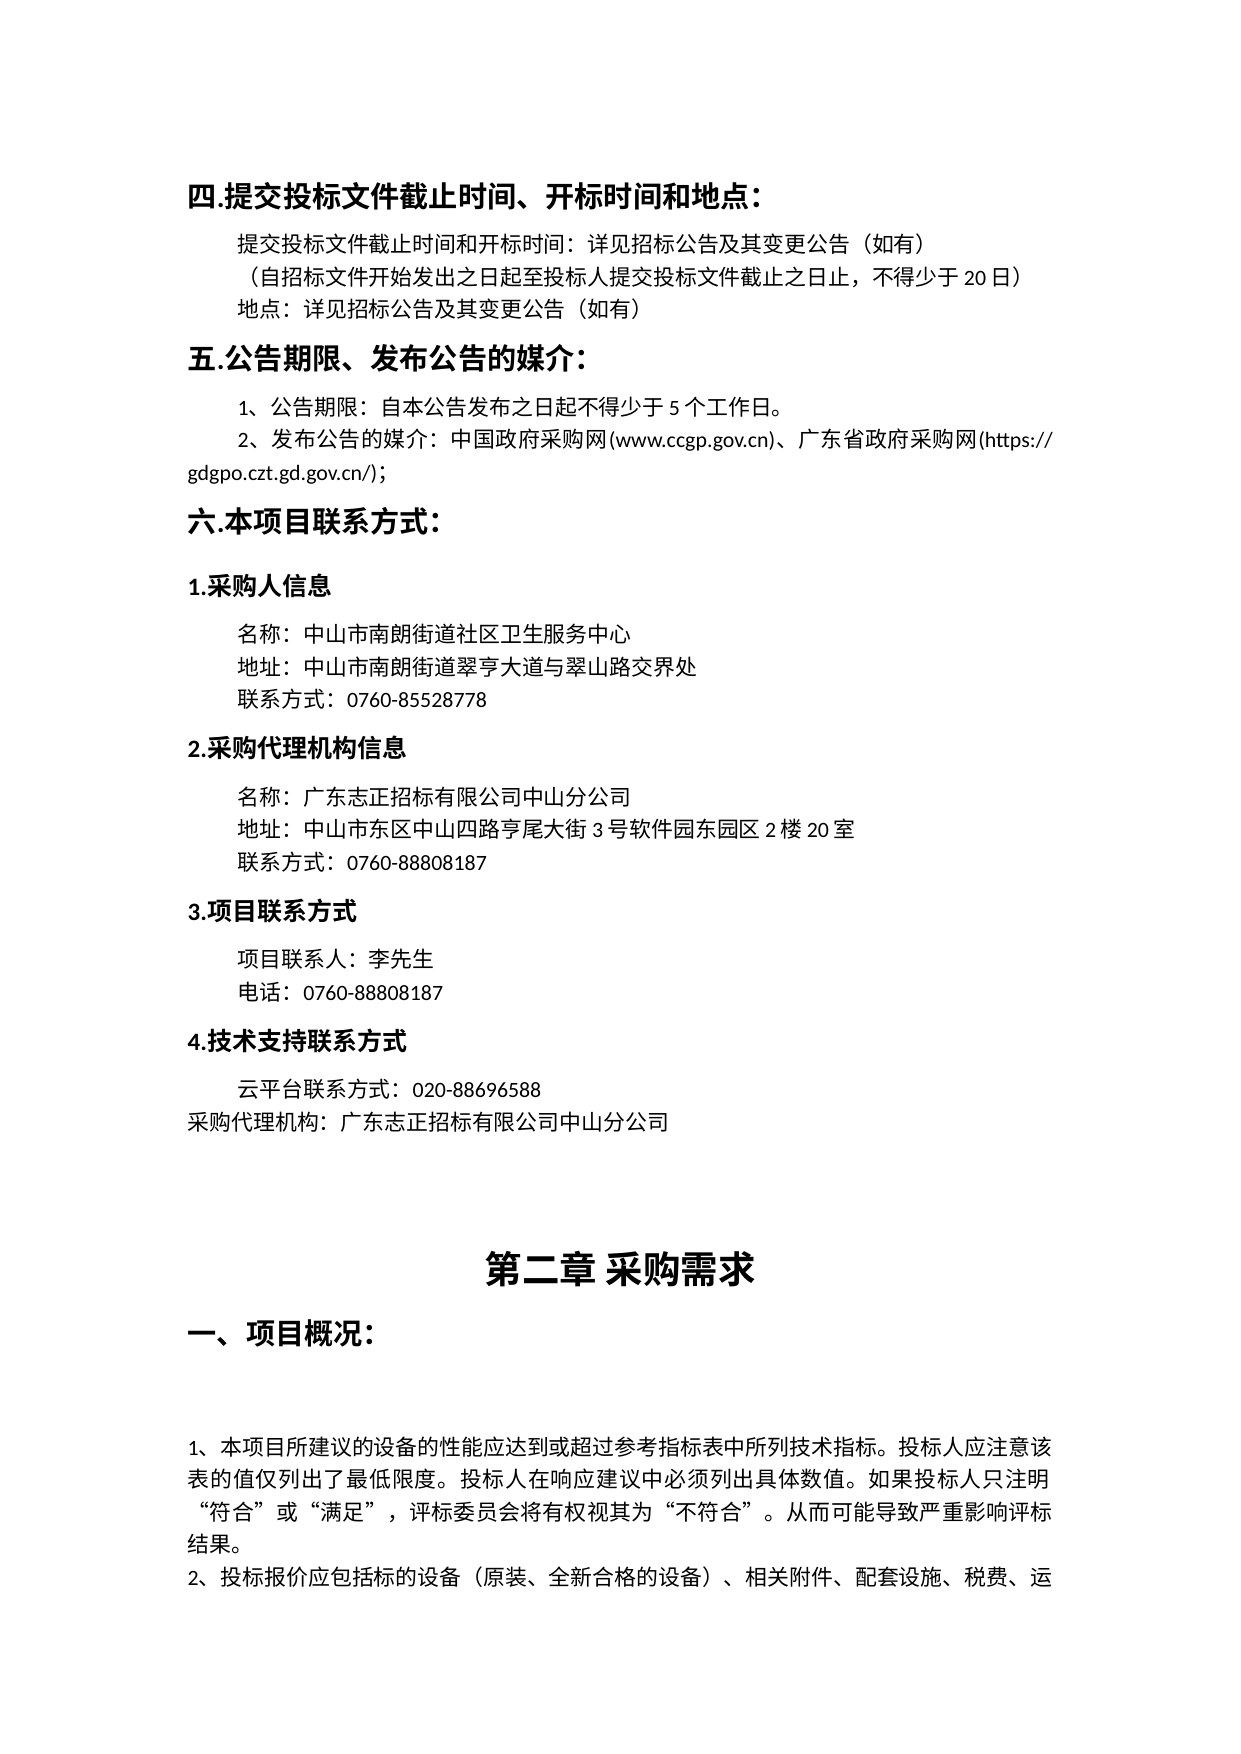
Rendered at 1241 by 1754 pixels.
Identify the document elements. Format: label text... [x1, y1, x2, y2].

text 五.公告期限、发布公告的媒介： [187, 324, 1053, 389]
text 六.本项目联系方式： [187, 487, 1053, 552]
text 云平台联系方式：020-88696588 [187, 1072, 1053, 1104]
text （自招标文件开始发出之日起至投标人提交投标文件截止之日止，不得少于20日） [187, 259, 1053, 292]
text 2.采购代理机构信息 [187, 714, 1053, 779]
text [187, 1429, 1053, 1592]
text 电话：0760-88808187 [187, 974, 1053, 1007]
text 2、发布公告的媒介：中国政府采购网(www.ccgp.gov.cn)、广东省政府采购网(https://gdgpo.czt.gd.gov.cn/)； [187, 422, 1053, 487]
text 3.项目联系方式 [187, 877, 1053, 942]
text 采购代理机构：广东志正招标有限公司中山分公司 [187, 1104, 1053, 1137]
text 联系方式：0760-85528778 [187, 682, 1053, 714]
text 地址：中山市东区中山四路亨尾大街3号软件园东园区2楼20室 [187, 812, 1053, 844]
text 提交投标文件截止时间和开标时间：详见招标公告及其变更公告（如有） [187, 227, 1053, 259]
text 地址：中山市南朗街道翠亨大道与翠山路交界处 [187, 649, 1053, 682]
text 1.采购人信息 [187, 552, 1053, 617]
text 第二章 采购需求 [187, 1234, 1053, 1299]
text 1、公告期限：自本公告发布之日起不得少于5个工作日。 [187, 389, 1053, 422]
text 四.提交投标文件截止时间、开标时间和地点： [187, 162, 1053, 227]
text 名称：中山市南朗街道社区卫生服务中心 [187, 617, 1053, 649]
text 项目联系人：李先生 [187, 942, 1053, 974]
text 地点：详见招标公告及其变更公告（如有） [187, 292, 1053, 324]
text 名称：广东志正招标有限公司中山分公司 [187, 779, 1053, 812]
text 联系方式：0760-88808187 [187, 844, 1053, 877]
text 一、项目概况： [187, 1299, 1053, 1364]
text 4.技术支持联系方式 [187, 1007, 1053, 1072]
